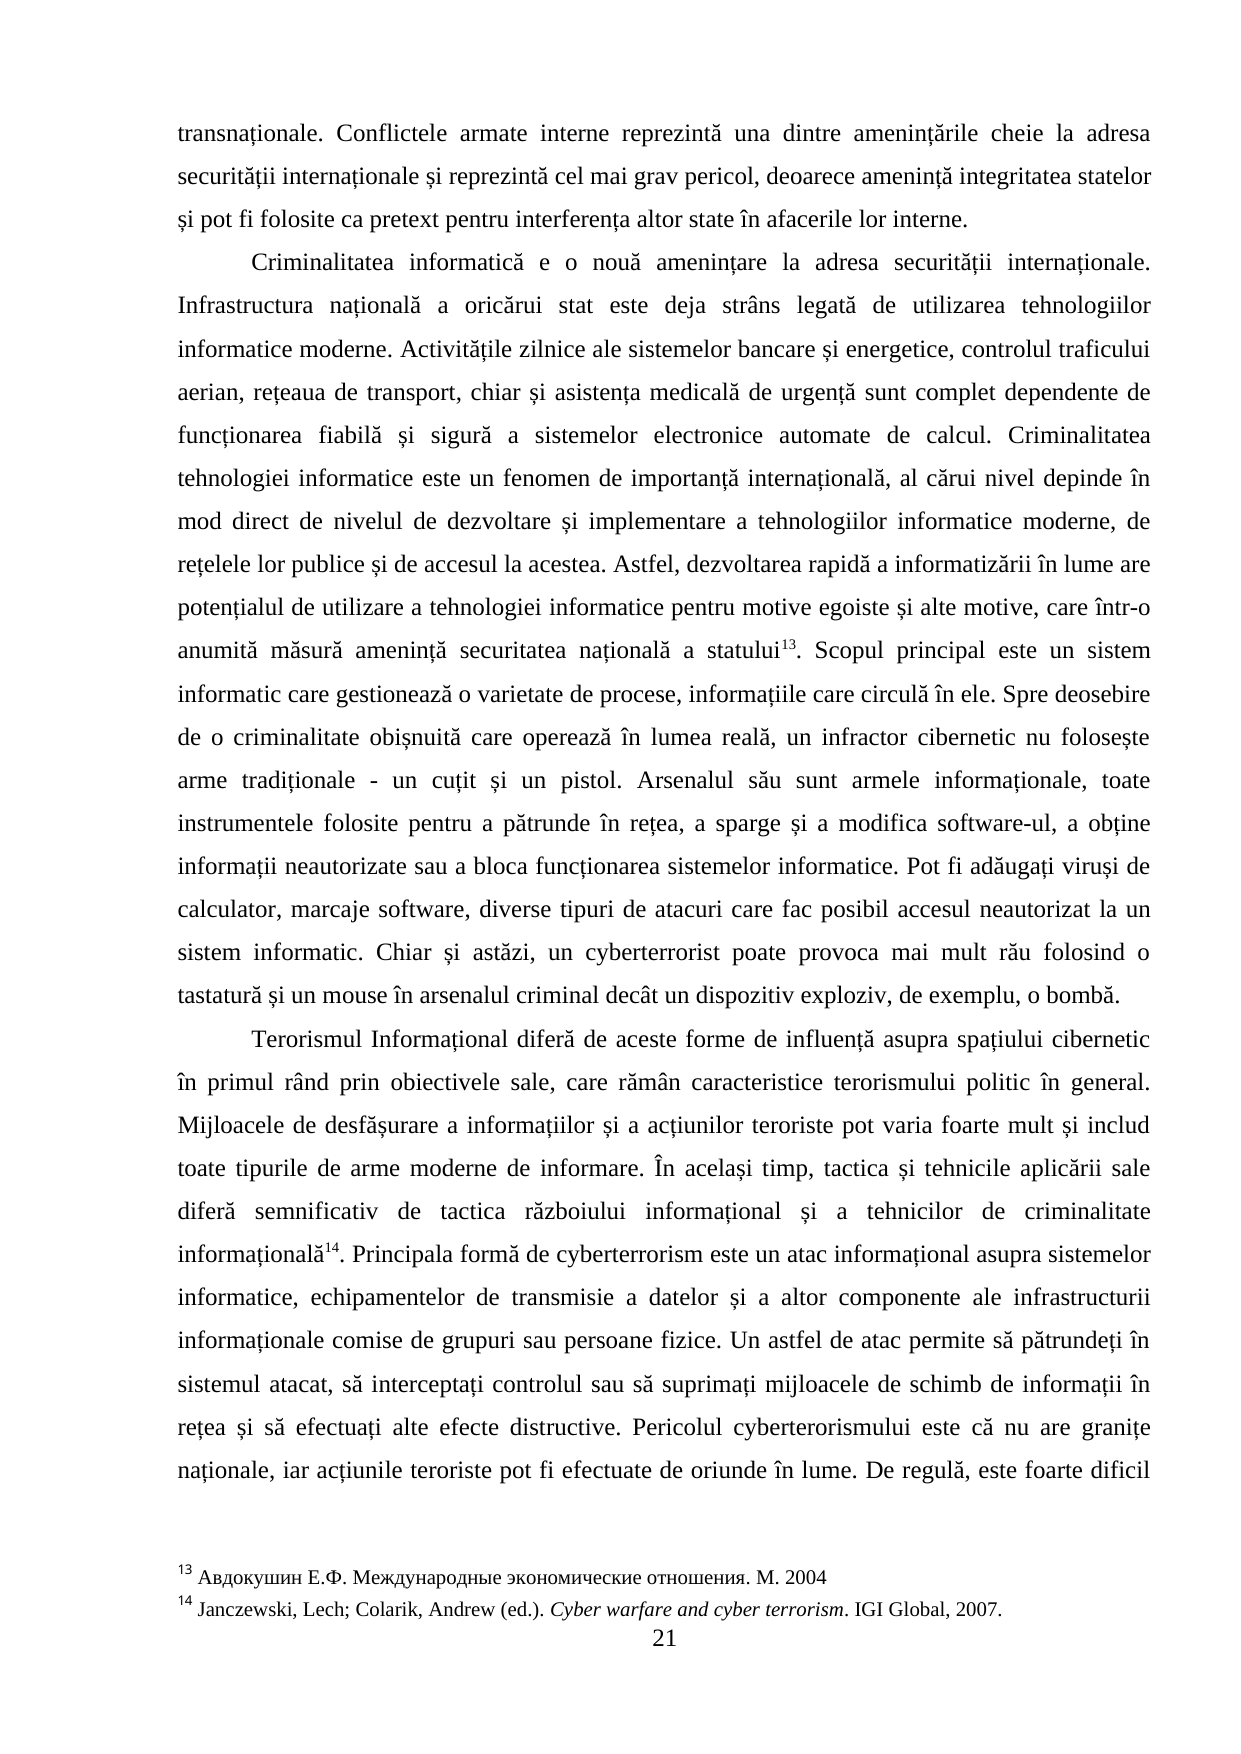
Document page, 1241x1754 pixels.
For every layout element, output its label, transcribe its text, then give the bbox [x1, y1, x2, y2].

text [177, 118, 1152, 233]
text Criminalitatea informatică e o nouă amenințare la adresa securității internaționale. Infrastructura națională a oricărui stat este deja strâns legată de utilizarea tehnologiilor informatice moderne. Activitățile zilnice ale sistemelor bancare și energetice, controlul traficului aerian, rețeaua de transport, chiar și asistența medicală de urgență sunt complet dependente de funcționarea fiabilă și sigură a sistemelor electronice automate de calcul. Criminalitatea tehnologiei informatice este un fenomen de importanță internațională, al cărui nivel depinde în mod direct de nivelul de dezvoltare și implementare a tehnologiilor informatice moderne, de rețelele lor publice și de accesul la acestea. Astfel, dezvoltarea rapidă a informatizării în lume are potențialul de utilizare a tehnologiei informatice pentru motive egoiste și alte motive, care într-o anumită măsură amenință securitatea națională a statului. Scopul principal este un sistem informatic care gestionează o varietate de procese, informațiile care circulă în ele. Spre deosebire de o criminalitate obișnuită care operează în lumea reală, un infractor cibernetic nu folosește arme tradiționale - un cuțit și un pistol. Arsenalul său sunt armele informaționale, toate instrumentele folosite pentru a pătrunde în rețea, a sparge și a modifica software-ul, a obține informații neautorizate sau a bloca funcționarea sistemelor informatice. Pot fi adăugați viruși de calculator, marcaje software, diverse tipuri de atacuri care fac posibil accesul neautorizat la un sistem informatic. Chiar și astăzi, un cyberterrorist poate provoca mai mult rău folosind o tastatură și un mouse în arsenalul criminal decât un dispozitiv exploziv, de exemplu, o bombă. [177, 247, 1152, 1009]
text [177, 1024, 1152, 1484]
